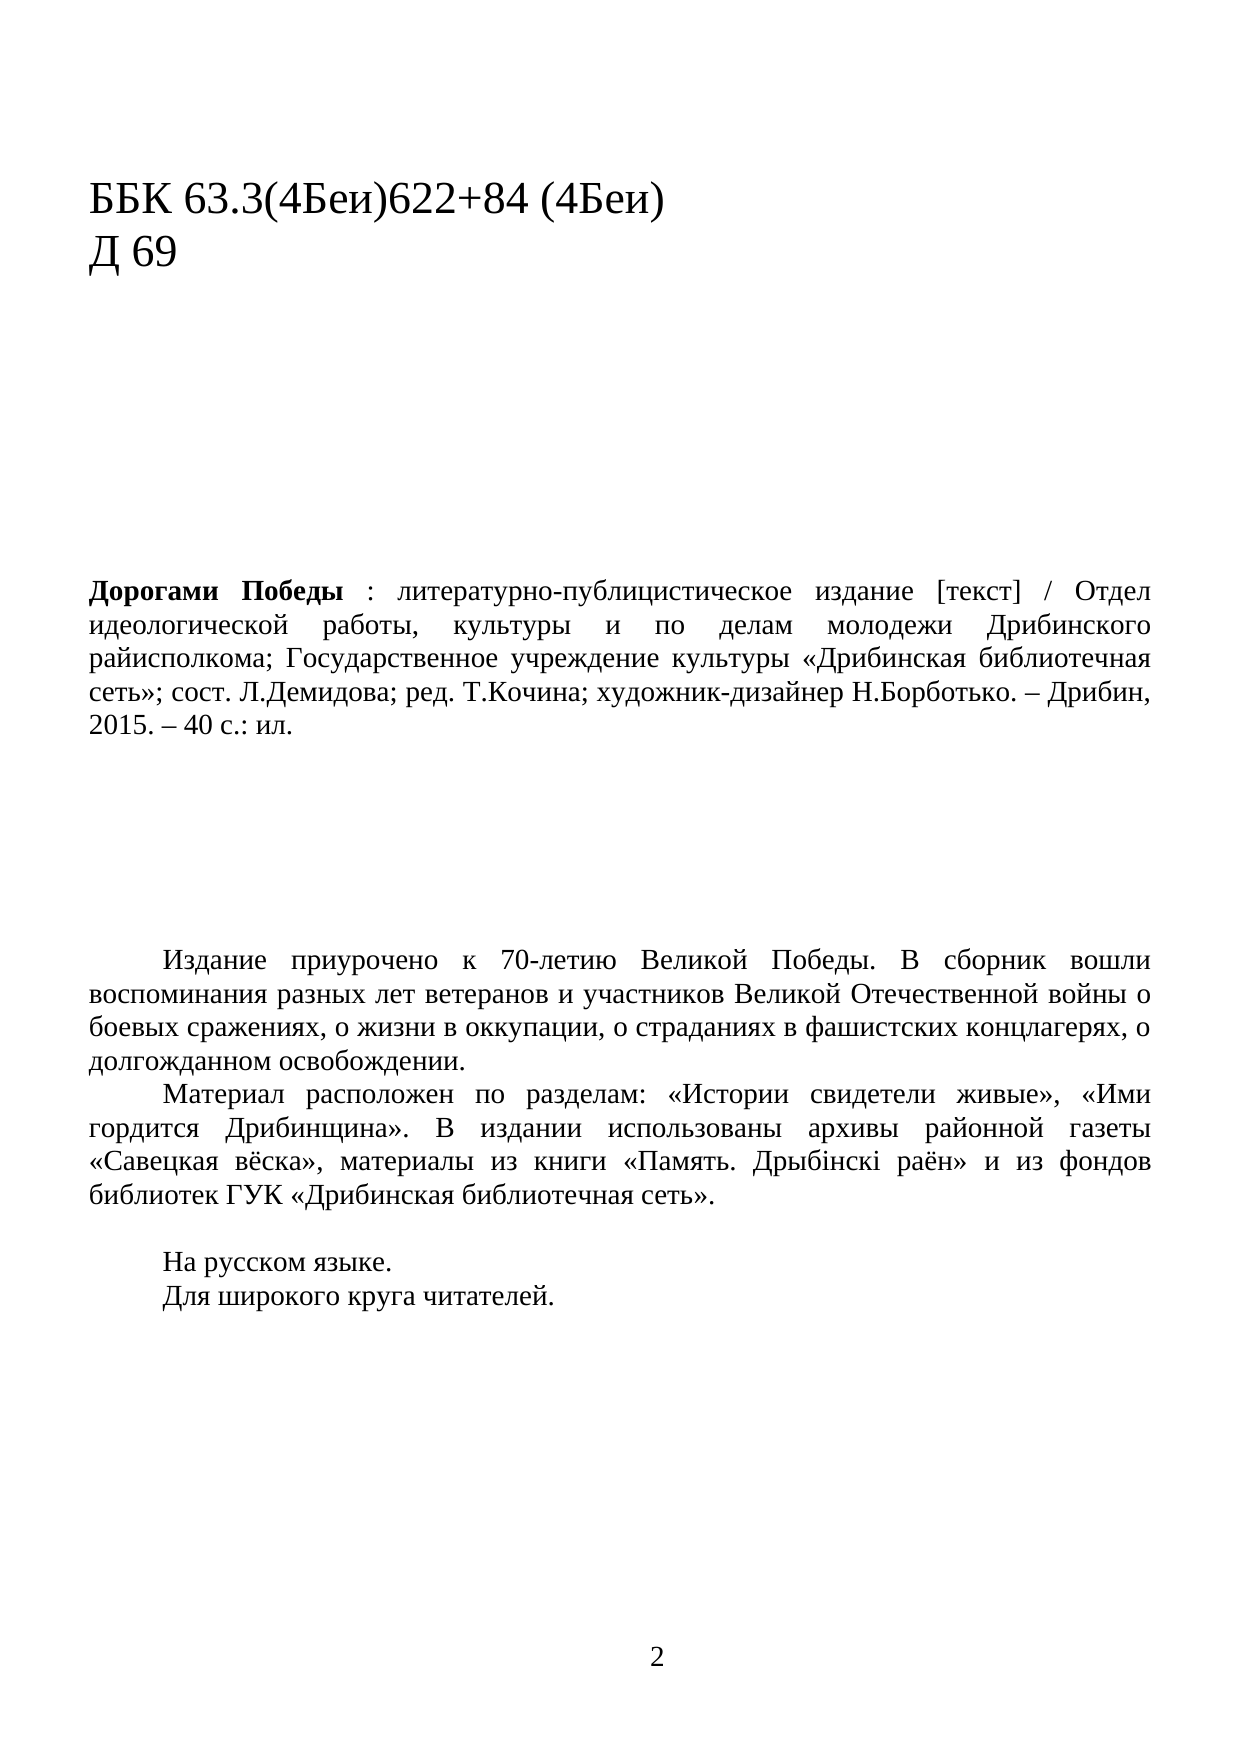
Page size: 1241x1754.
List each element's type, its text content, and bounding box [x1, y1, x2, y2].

text Дорогами Победы : литературно-публицистическое издание [текст] / Отдел идеологической работы, культуры и по делам молодежи Дрибинского райисполкома; Государственное учреждение культуры «Дрибинская библиотечная сеть»; сост. Л.Демидова; ред. Т.Кочина; художник-дизайнер Н.Борботько. – Дрибин, 2015. – 40 с.: ил. [89, 573, 1152, 741]
text Для широкого круга читателей. [89, 1278, 1152, 1311]
text Издание приурочено к 70-летию Великой Победы. В сборник вошли воспоминания разных лет ветеранов и участников Великой Отечественной войны о боевых сражениях, о жизни в оккупации, о страданиях в фашистских концлагерях, о долгожданном освобождении. [89, 942, 1152, 1076]
text Д 69 [89, 223, 1152, 276]
text Материал расположен по разделам: «Истории свидетели живые», «Ими гордится Дрибинщина». В издании использованы архивы районной газеты «Савецкая вёска», материалы из книги «Память. Дрыбінскі раён» и из фондов библиотек ГУК «Дрибинская библиотечная сеть». [89, 1076, 1152, 1211]
text ББК 63.3(4Беи)622+84 (4Беи) [89, 171, 1152, 223]
text На русском языке. [89, 1244, 1152, 1278]
